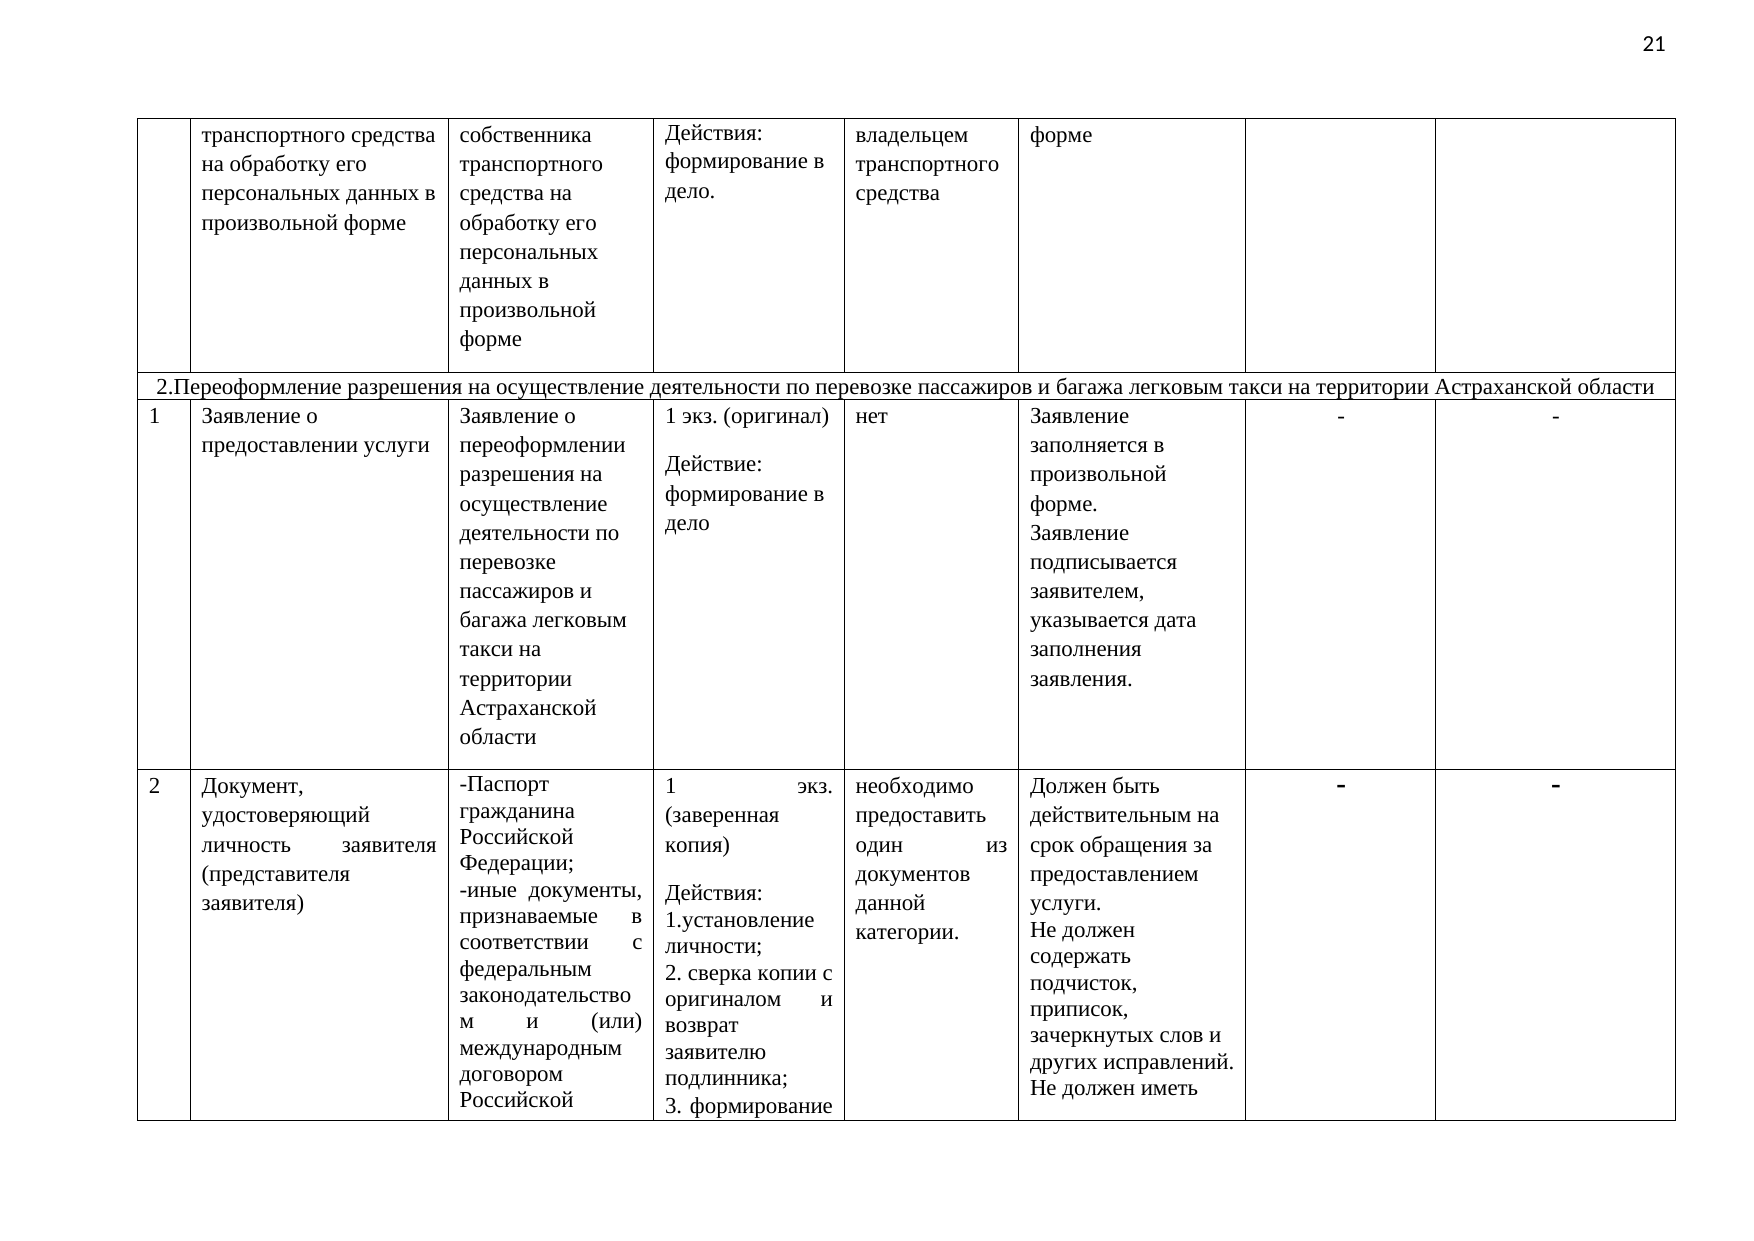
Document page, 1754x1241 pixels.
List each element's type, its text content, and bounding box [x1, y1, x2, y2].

table_cell 1 экз. (оригинал) Действие: формирование в дело [654, 400, 844, 769]
table_cell - [1436, 770, 1675, 1120]
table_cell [191, 119, 448, 372]
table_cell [449, 119, 653, 372]
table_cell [845, 770, 1018, 1120]
table_cell 1 [138, 400, 190, 769]
table_cell Оформляется в произвольной форме [1019, 119, 1245, 372]
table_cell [1019, 770, 1245, 1120]
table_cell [191, 770, 448, 1120]
table_cell 2.Переоформление разрешения на осуществление деятельности по перевозке пассажиров и багажа легковым такси на территории Астраханской области [138, 373, 1675, 399]
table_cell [654, 119, 844, 372]
table_cell Заявление о предоставлении услуги [191, 400, 448, 769]
table_cell нет [845, 400, 1018, 769]
table_cell 2 [138, 770, 190, 1120]
table_cell - [1436, 400, 1675, 769]
table_cell - [1436, 119, 1675, 372]
table_cell - [1246, 119, 1435, 372]
table_cell - [1246, 770, 1435, 1120]
table_cell Заявление о переоформлении разрешения на осуществление деятельности по перевозке пассажиров и багажа легковым такси на территории Астраханской области [449, 400, 653, 769]
table_cell Заявление заполняется в произвольной форме. Заявление подписывается заявителем, указывается дата заполнения заявления. [1019, 400, 1245, 769]
table_cell - [1246, 400, 1435, 769]
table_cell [654, 770, 844, 1120]
table_cell 5. [138, 119, 190, 372]
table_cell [845, 119, 1018, 372]
